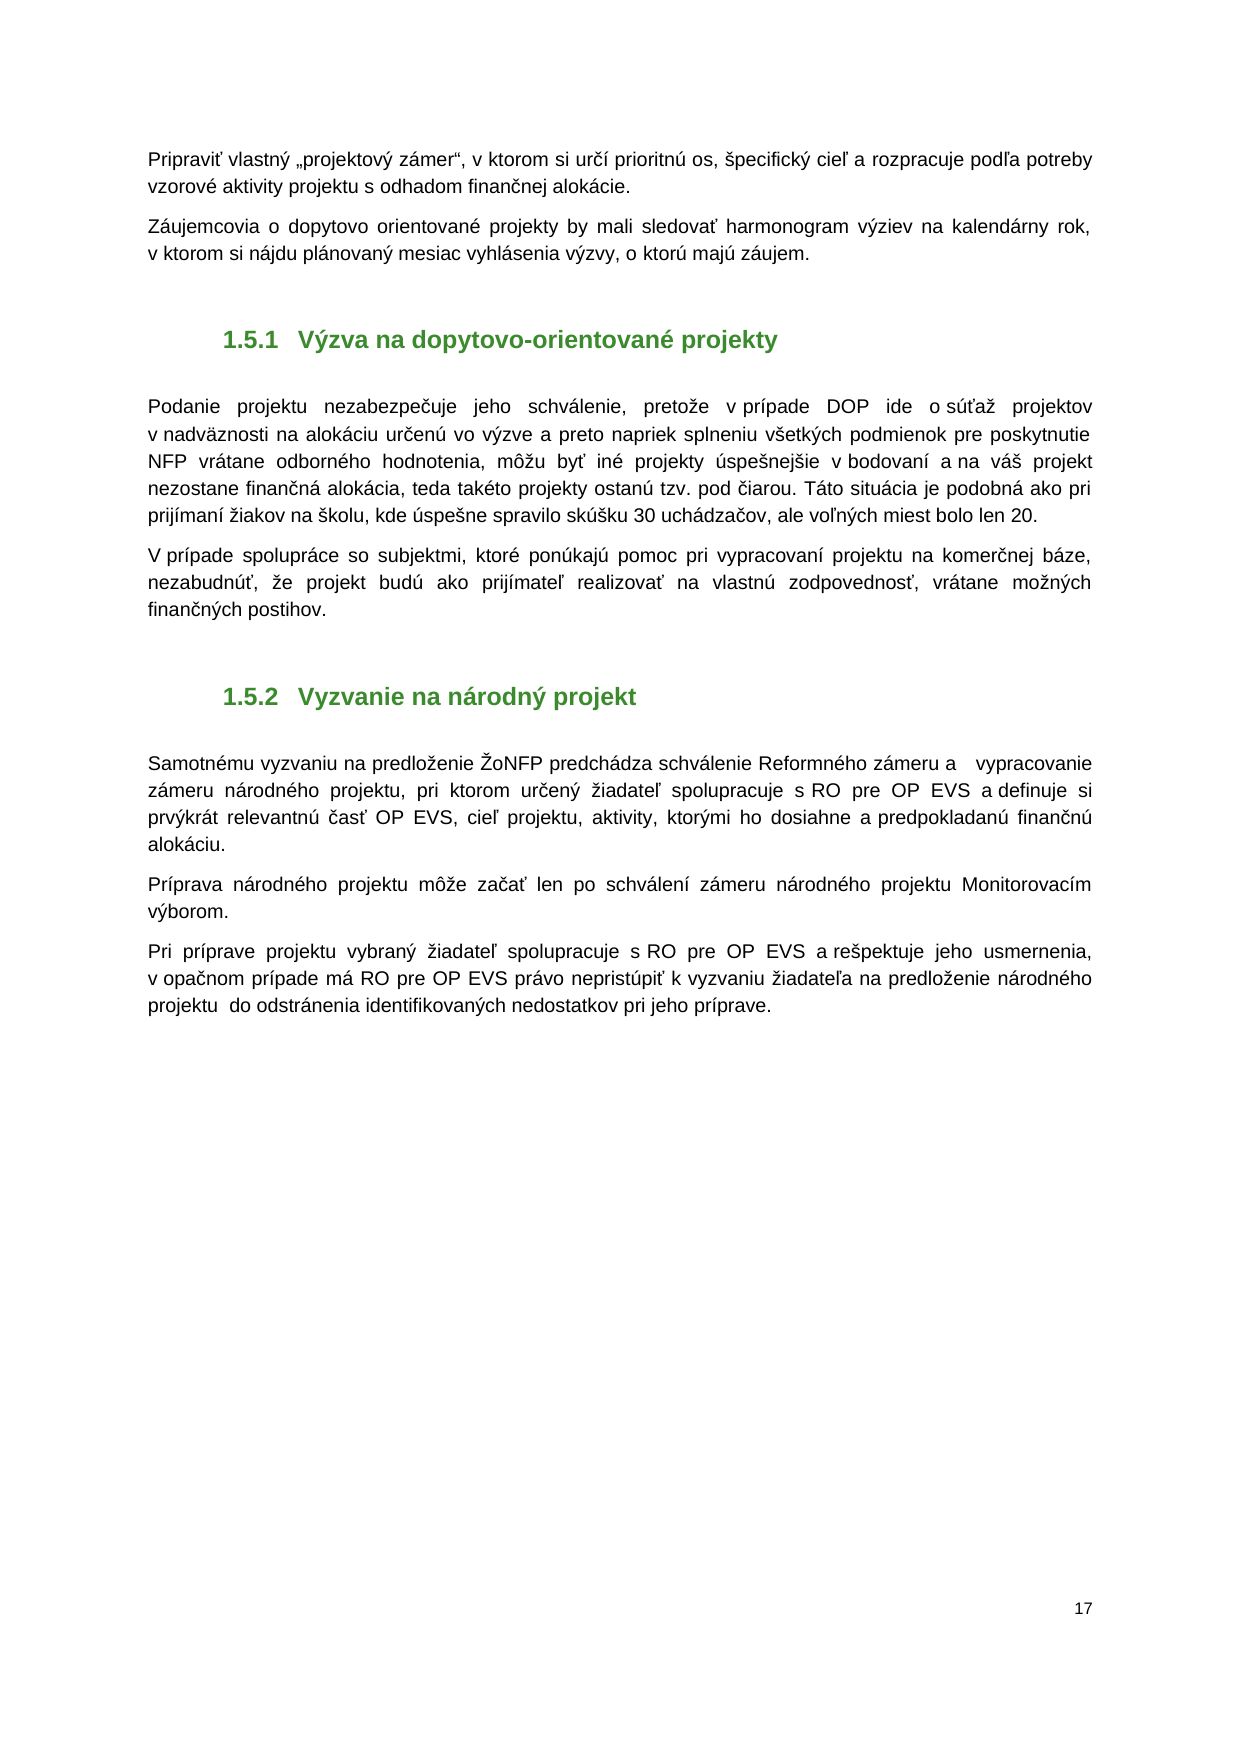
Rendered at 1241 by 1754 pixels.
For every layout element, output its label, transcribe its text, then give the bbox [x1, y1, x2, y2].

list Záujemcovia o dopytovo orientované projekty by mali sledovať harmonogram výziev na kalendárny rok, v ktorom si nájdu plánovaný mesiac vyhlásenia výzvy, o ktorú majú záujem. [148, 214, 1092, 264]
text Pri príprave projektu vybraný žiadateľ spolupracuje s RO pre OP EVS a rešpektuje jeho usmernenia, v opačnom prípade má RO pre OP EVS právo nepristúpiť k vyzvaniu žiadateľa na predloženie národného projektu do odstránenia identifikovaných nedostatkov pri jeho príprave. [148, 940, 1092, 1017]
list Pripraviť vlastný „projektový zámer“, v ktorom si určí prioritnú os, špecifický cieľ a rozpracuje podľa potreby vzorové aktivity projektu s odhadom finančnej alokácie. [148, 148, 1092, 198]
subtitle 1.5.1 Výzva na dopytovo-orientované projekty [223, 325, 1092, 354]
list V prípade spolupráce so subjektmi, ktoré ponúkajú pomoc pri vypracovaní projektu na komerčnej báze, nezabudnúť, že projekt budú ako prijímateľ realizovať na vlastnú zodpovednosť, vrátane možných finančných postihov. [148, 544, 1092, 621]
text Samotnému vyzvaniu na predloženie ŽoNFP predchádza schválenie Reformného zámeru a vypracovanie zámeru národného projektu, pri ktorom určený žiadateľ spolupracuje s RO pre OP EVS a definuje si prvýkrát relevantnú časť OP EVS, cieľ projektu, aktivity, ktorými ho dosiahne a predpokladanú finančnú alokáciu. [148, 752, 1092, 856]
subtitle 1.5.2 Vyzvanie na národný projekt [223, 682, 1092, 710]
text Príprava národného projektu môže začať len po schválení zámeru národného projektu Monitorovacím výborom. [148, 873, 1092, 923]
list Podanie projektu nezabezpečuje jeho schválenie, pretože v prípade DOP ide o súťaž projektov v nadväznosti na alokáciu určenú vo výzve a preto napriek splneniu všetkých podmienok pre poskytnutie NFP vrátane odborného hodnotenia, môžu byť iné projekty úspešnejšie v bodovaní a na váš projekt nezostane finančná alokácia, teda takéto projekty ostanú tzv. pod čiarou. Táto situácia je podobná ako pri prijímaní žiakov na školu, kde úspešne spravilo skúšku 30 uchádzačov, ale voľných miest bolo len 20. [148, 395, 1092, 527]
